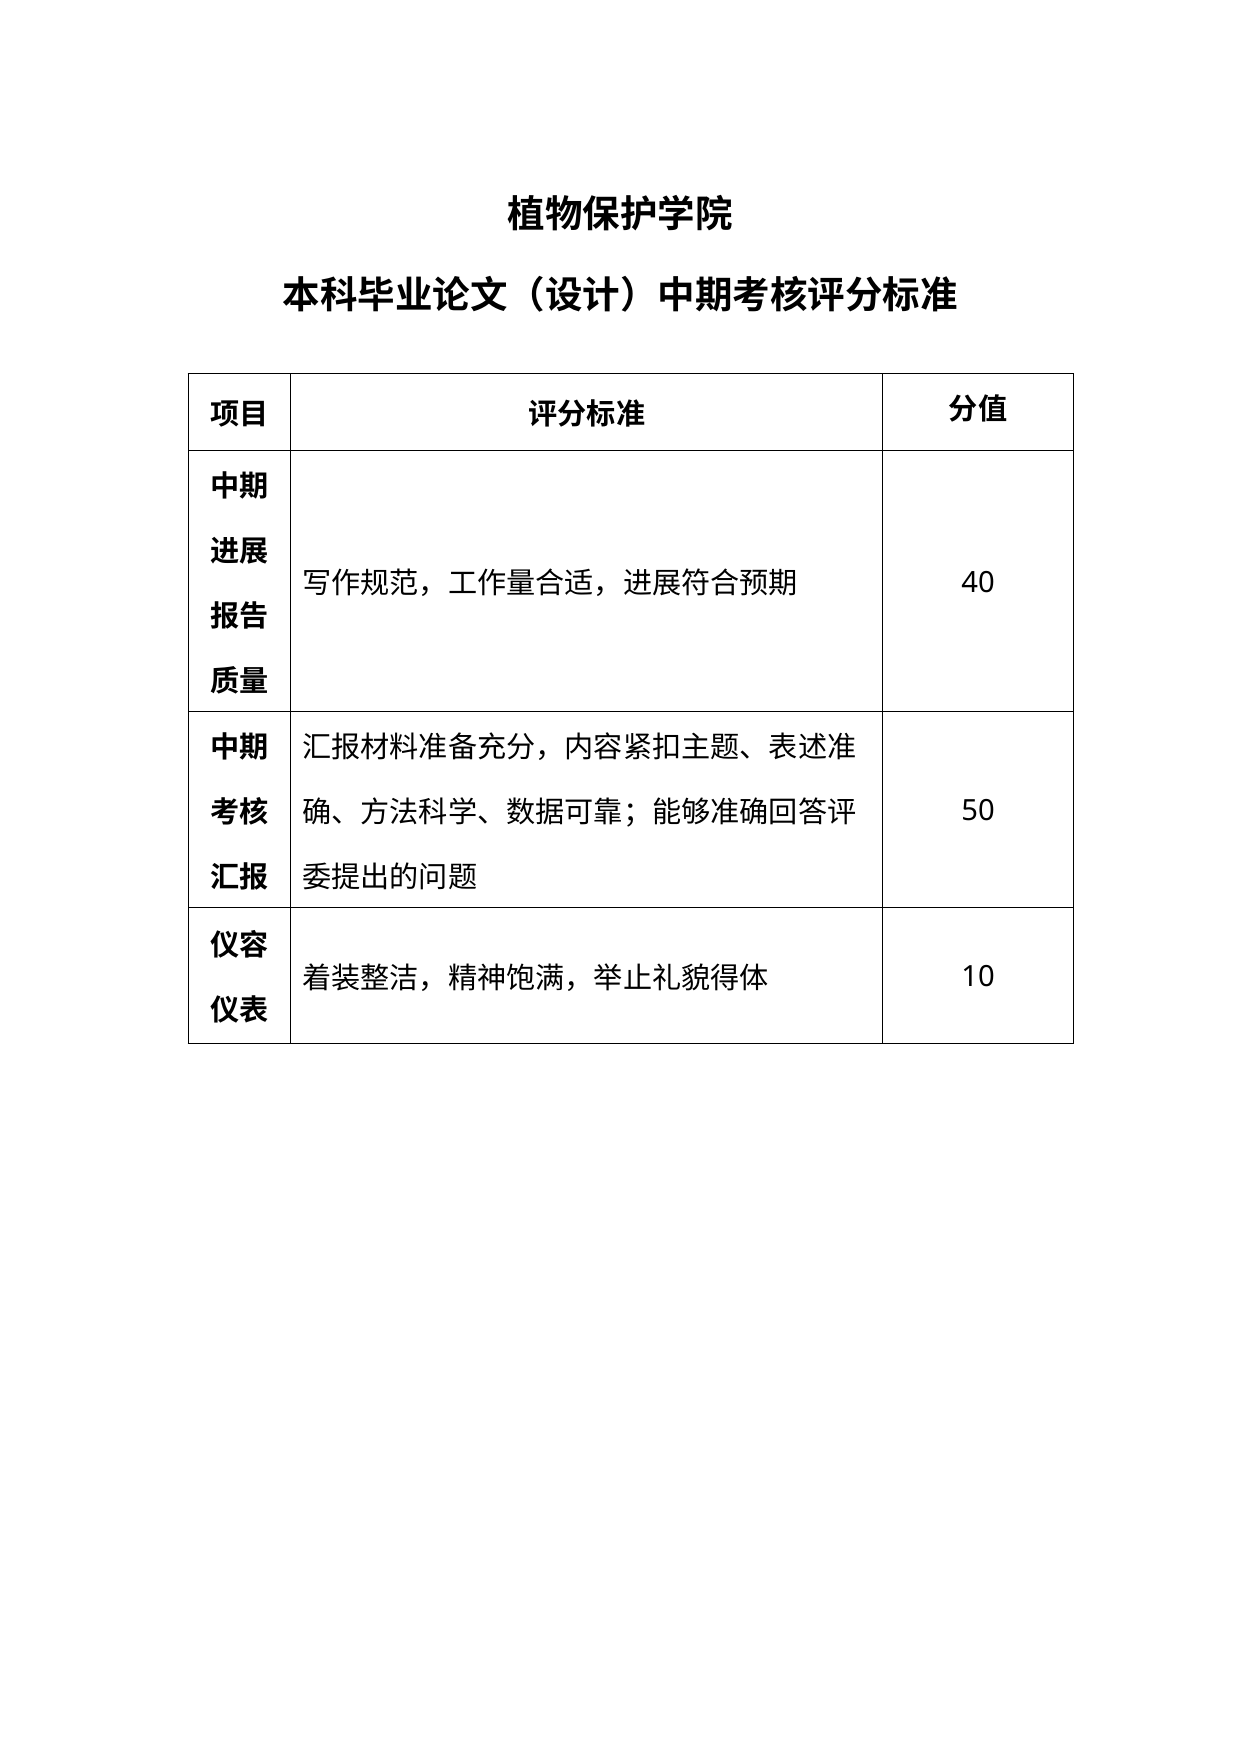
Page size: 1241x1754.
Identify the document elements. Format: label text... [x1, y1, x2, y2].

text 植物保护学院 [187, 178, 1053, 243]
table_header 项目 [189, 374, 290, 450]
table_cell 50 [883, 712, 1073, 907]
table_cell 汇报材料准备充分，内容紧扣主题、表述准确、方法科学、数据可靠；能够准确回答评委提出的问题 [291, 712, 882, 907]
table_header 分值 （100分） [883, 374, 1073, 450]
text 本科毕业论文（设计）中期考核评分标准 [187, 259, 1053, 324]
table_cell 写作规范，工作量合适，进展符合预期 [291, 451, 882, 711]
table_header 评分标准 [291, 374, 882, 450]
table_cell 10 [883, 908, 1073, 1043]
table_cell 中期考核汇报 [189, 712, 290, 907]
table_cell 着装整洁，精神饱满，举止礼貌得体 [291, 908, 882, 1043]
table_cell 40 [883, 451, 1073, 711]
table_cell 仪容仪表 [189, 908, 290, 1043]
table_cell 中期进展报告 质量 [189, 451, 290, 711]
